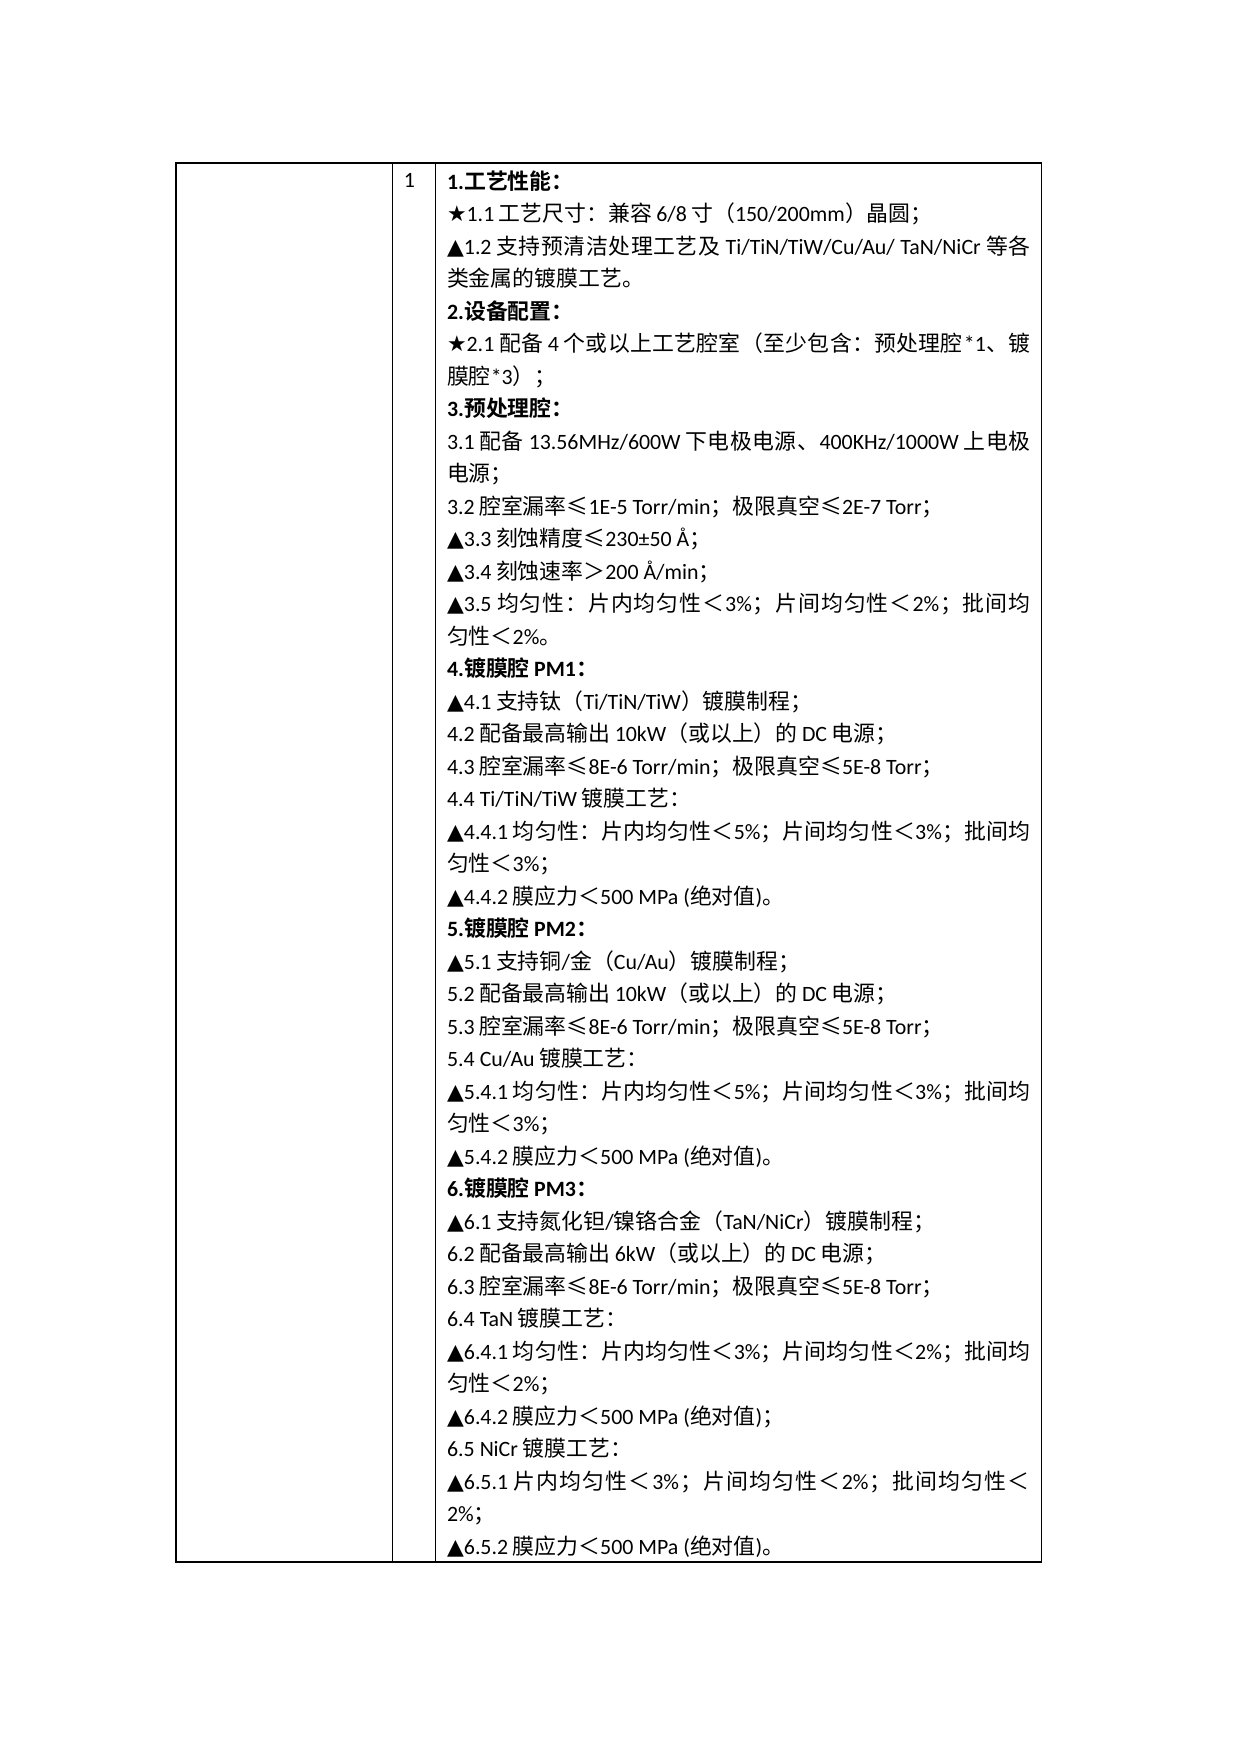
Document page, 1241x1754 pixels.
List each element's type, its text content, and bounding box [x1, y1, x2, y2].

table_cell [436, 164, 1041, 1561]
table_cell [177, 164, 392, 1561]
table_cell 1 [393, 164, 435, 1561]
